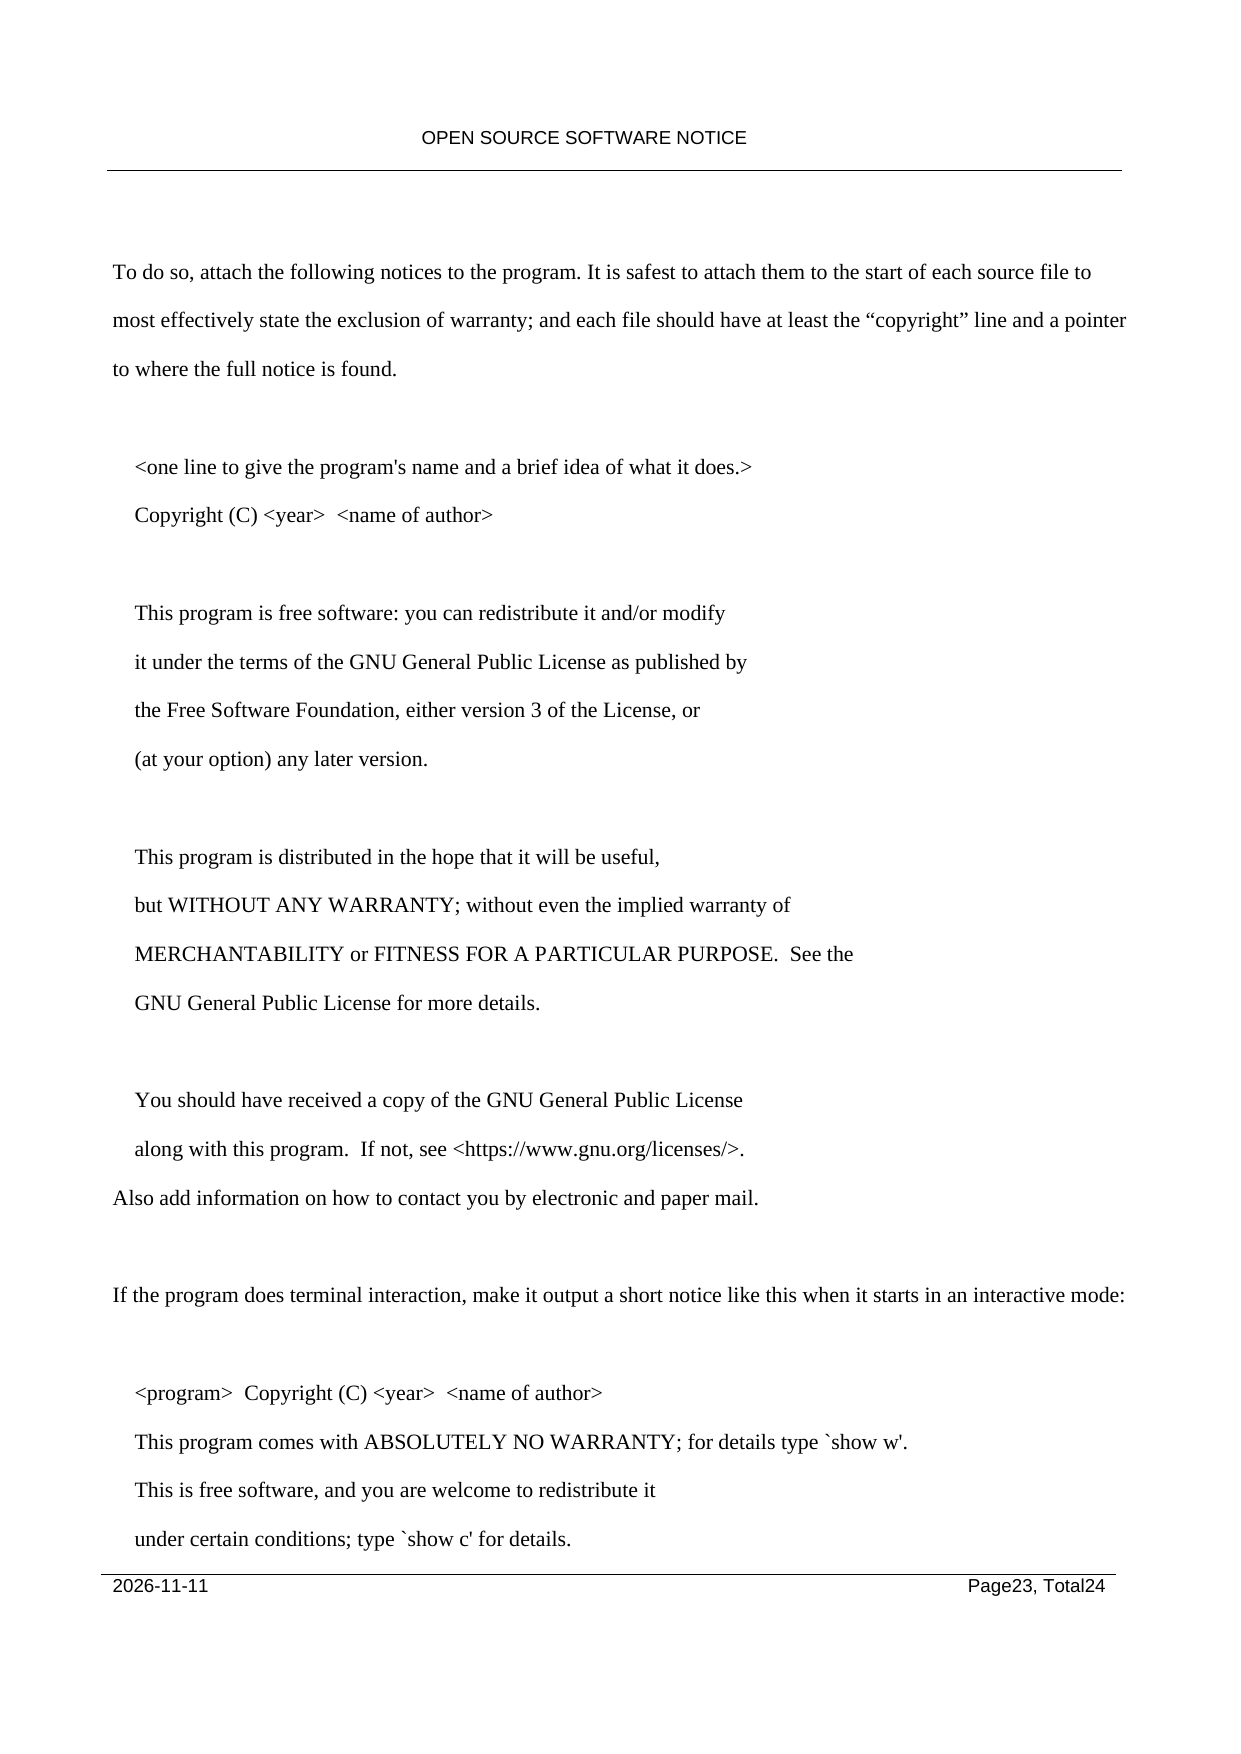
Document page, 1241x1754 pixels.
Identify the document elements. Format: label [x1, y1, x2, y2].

text [112, 206, 1128, 1555]
